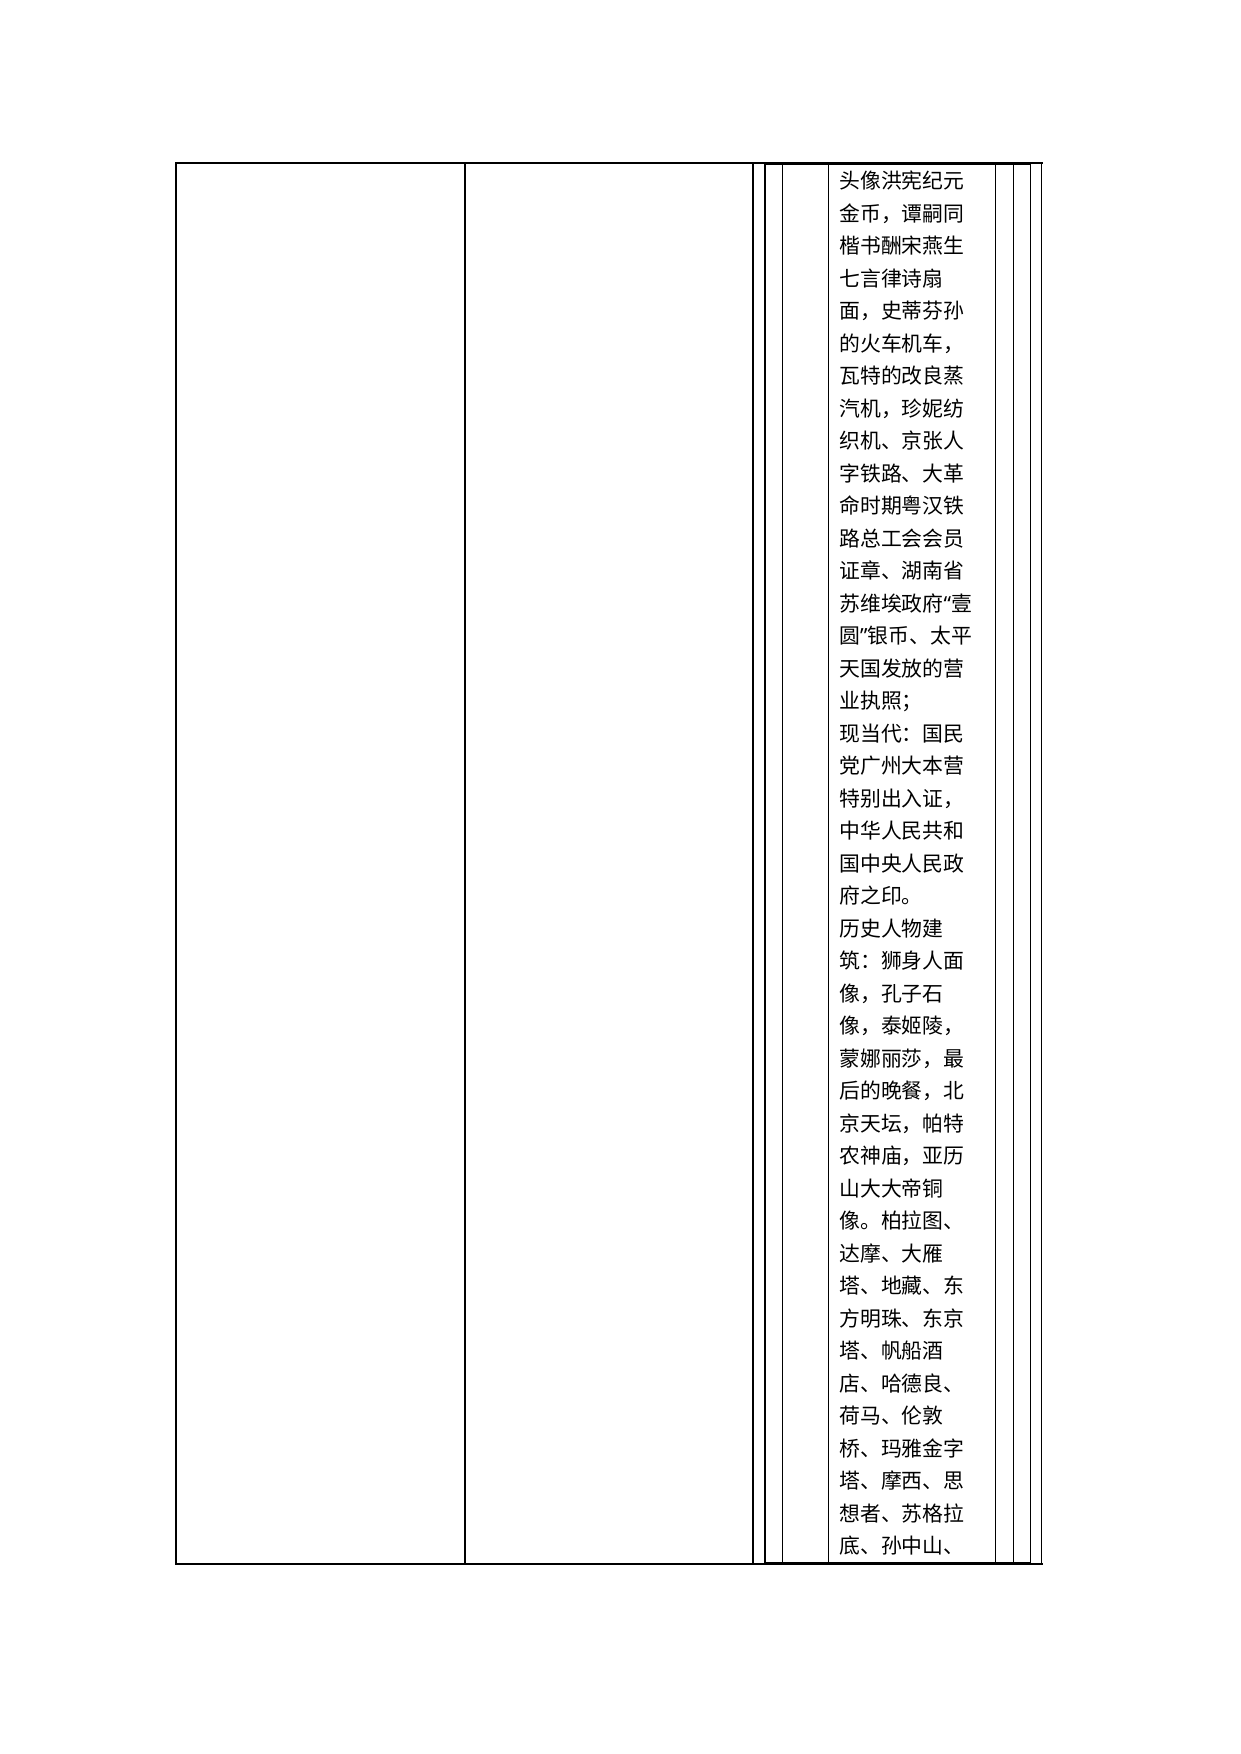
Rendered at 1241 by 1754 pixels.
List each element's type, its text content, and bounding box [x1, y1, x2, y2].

table_cell [996, 165, 1013, 1562]
table_cell [466, 164, 752, 1563]
table_cell 1 [177, 164, 464, 1563]
table_cell [1031, 164, 1041, 1563]
table_cell [766, 165, 782, 1562]
table_cell [783, 165, 828, 1562]
table_cell [1014, 165, 1030, 1562]
table_cell [829, 165, 995, 1562]
table_cell [754, 164, 764, 1563]
